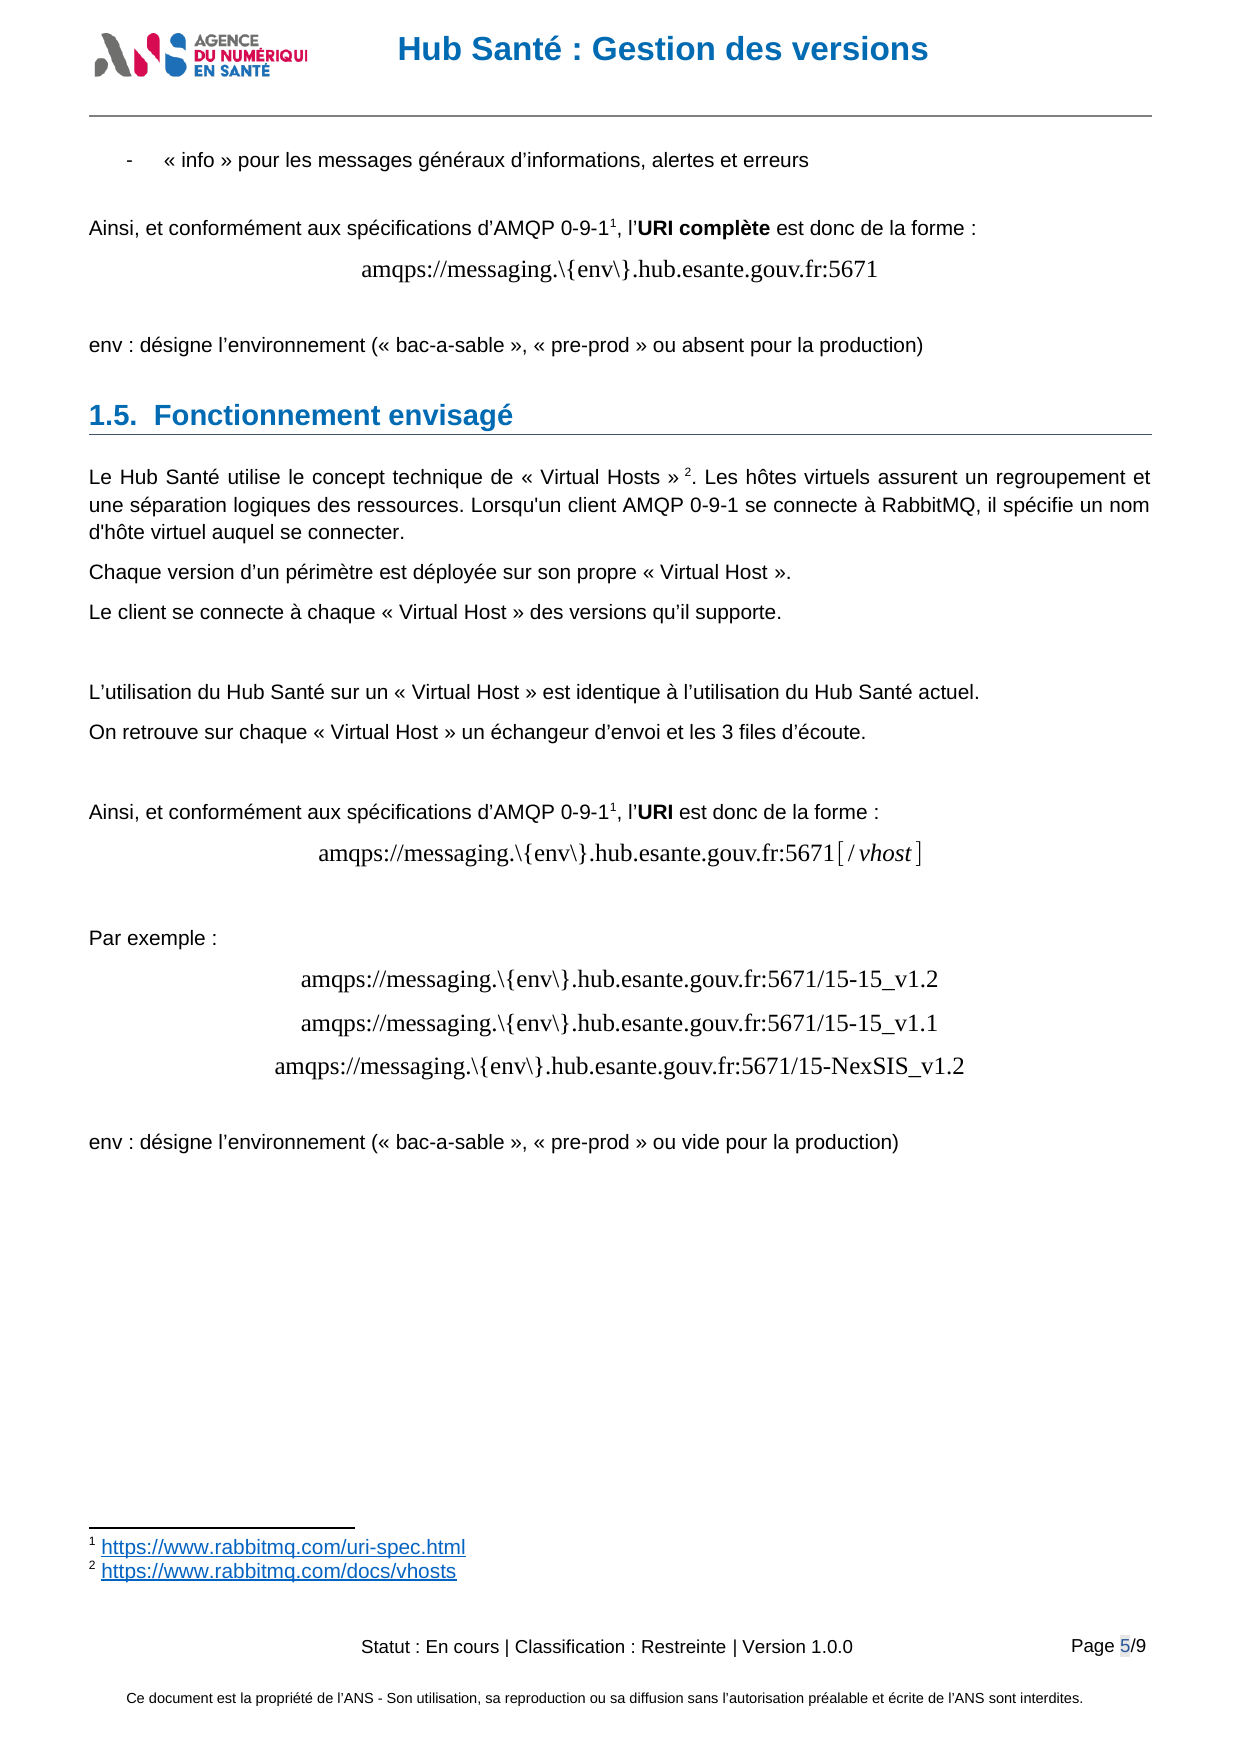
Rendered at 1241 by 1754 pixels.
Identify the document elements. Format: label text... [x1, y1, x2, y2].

subtitle Fonctionnement envisagé [89, 398, 1152, 434]
text Le Hub Santé utilise le concept technique de « Virtual Hosts » . Les hôtes virtuels assurent un regroupement et une séparation logiques des ressources. Lorsqu'un client AMQP 0-9-1 se connecte à RabbitMQ, il spécifie un nom d'hôte virtuel auquel se connecter. [89, 465, 1152, 544]
text L’utilisation du Hub Santé sur un « Virtual Host » est identique à l’utilisation du Hub Santé actuel. [89, 680, 1152, 704]
text env : désigne l’environnement (« bac-a-sable », « pre-prod » ou absent pour la production) [89, 333, 1152, 357]
text Le client se connecte à chaque « Virtual Host » des versions qu’il supporte. [89, 600, 1152, 624]
text On retrouve sur chaque « Virtual Host » un échangeur d’envoi et les 3 files d’écoute. [89, 720, 1152, 744]
text Ainsi, et conformément aux spécifications d’AMQP 0-9-1, l’URI complète est donc de la forme : [89, 216, 1152, 240]
list « info » pour les messages généraux d’informations, alertes et erreurs [126, 148, 1152, 173]
text Par exemple : [89, 926, 1152, 949]
text env : désigne l’environnement (« bac-a-sable », « pre-prod » ou vide pour la production) [89, 1130, 1152, 1154]
picture [94, 33, 308, 79]
text Ainsi, et conformément aux spécifications d’AMQP 0-9-11, l’URI est donc de la forme : [89, 800, 1152, 824]
text Chaque version d’un périmètre est déployée sur son propre « Virtual Host ». [89, 560, 1152, 584]
